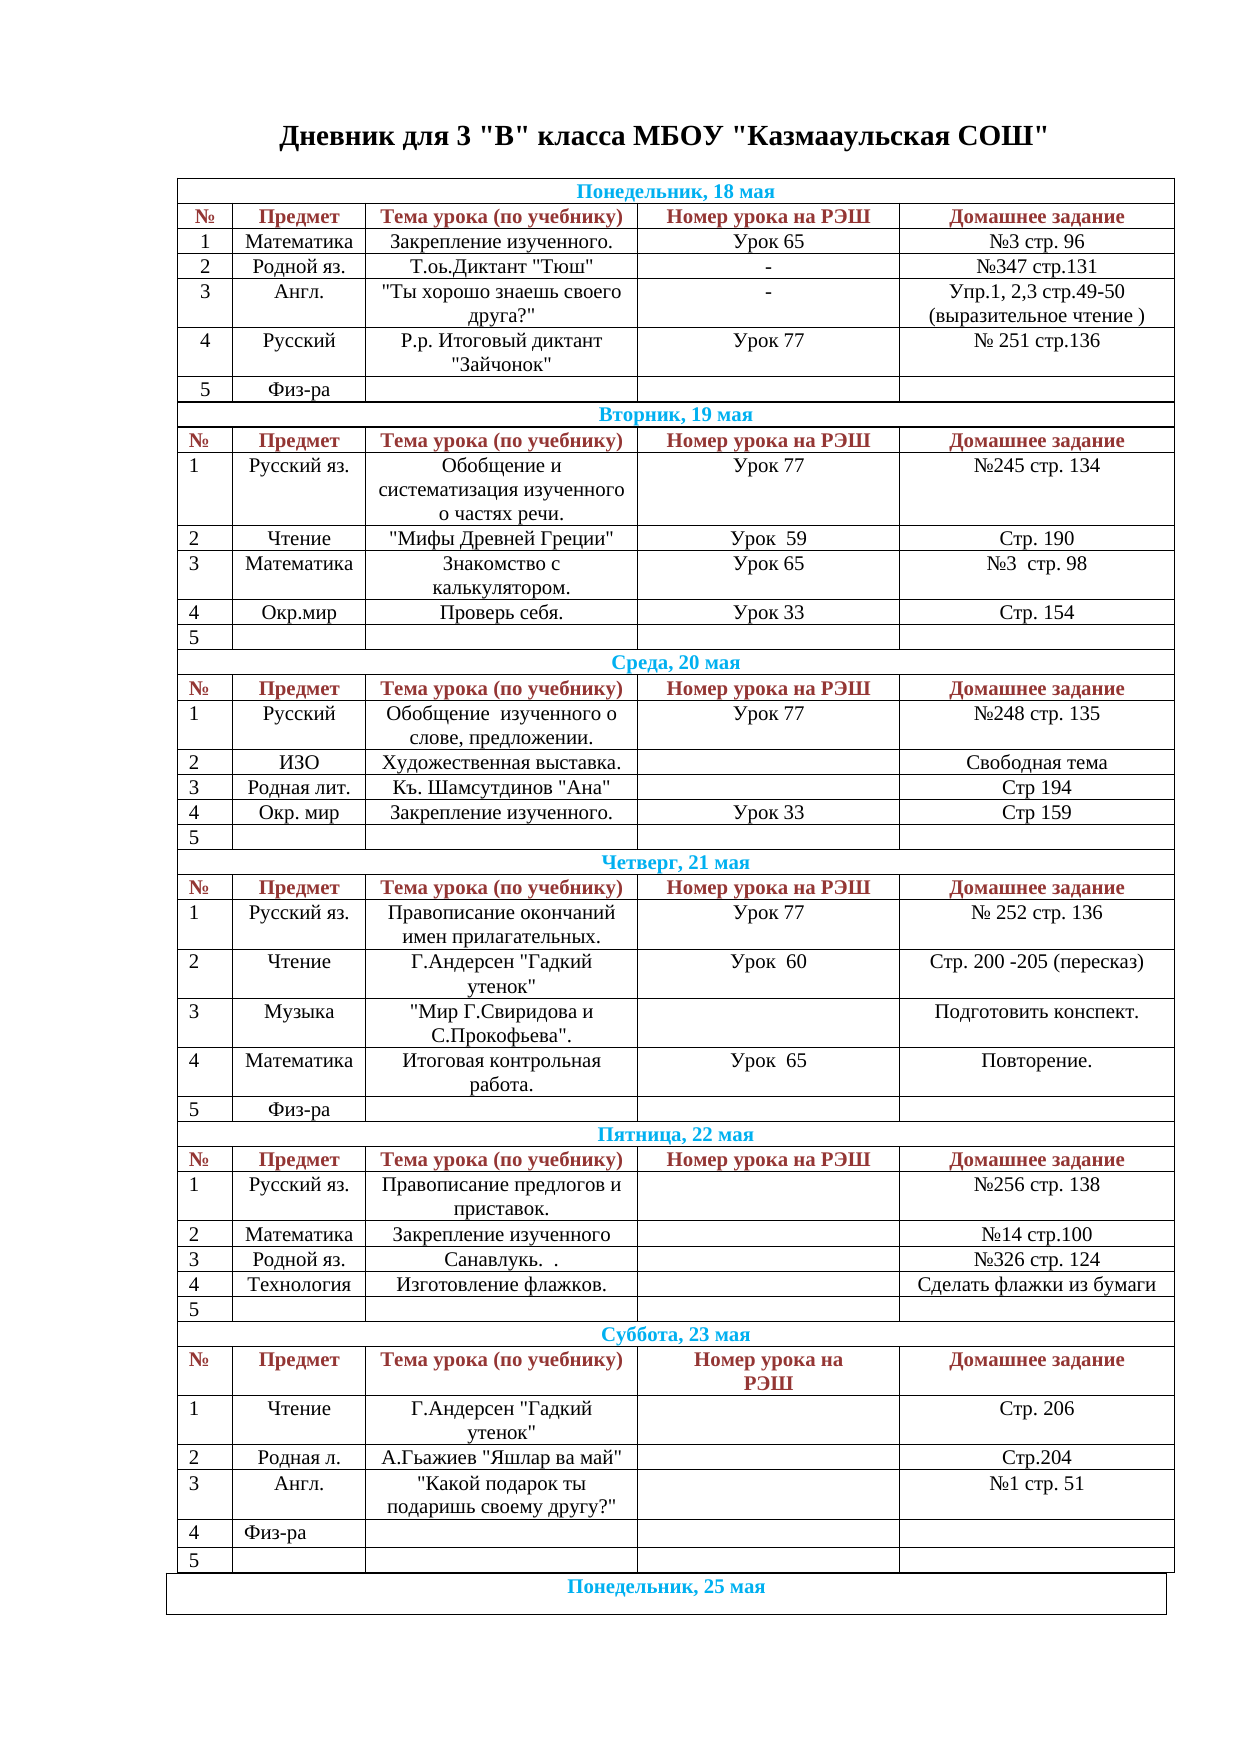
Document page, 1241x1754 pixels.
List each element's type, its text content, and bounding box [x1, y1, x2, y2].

table_cell Русский яз. [233, 900, 365, 948]
table_cell №1 стр. 51 [900, 1470, 1174, 1518]
table_cell Домашнее задание [900, 428, 1174, 452]
table_cell Тема урока (по учебнику) [366, 1147, 637, 1171]
table_cell 1 [178, 1396, 232, 1444]
table_cell 4 [178, 1272, 232, 1296]
table_cell Стр. 190 [900, 526, 1174, 550]
table_header Понедельник, 25 мая [167, 1574, 1166, 1614]
table_cell № [178, 875, 232, 899]
table_cell №14 стр.100 [900, 1221, 1174, 1246]
table_cell Пятница, 22 мая [178, 1122, 1174, 1146]
table_cell Математика [233, 551, 365, 599]
table_cell [900, 825, 1174, 849]
table_cell Закрепление изученного [366, 1221, 637, 1246]
table_cell [638, 1221, 899, 1246]
table_cell Математика [233, 229, 365, 253]
table_cell Тема урока (по учебнику) [366, 675, 637, 699]
table_cell Домашнее задание [900, 1147, 1174, 1171]
table_cell Физ-ра [233, 1520, 365, 1547]
table_cell [638, 1097, 899, 1121]
table_cell № [178, 1147, 232, 1171]
table_cell Знакомство с калькулятором. [366, 551, 637, 599]
table_cell Родной яз. [233, 1247, 365, 1271]
table_cell Домашнее задание [900, 875, 1174, 899]
table_cell Номер урока на РЭШ [638, 675, 899, 699]
table_cell [366, 1297, 637, 1321]
table_cell Санавлукь. . [366, 1247, 637, 1271]
table_cell Стр. 200 -205 (пересказ) [900, 950, 1174, 998]
table_cell [233, 825, 365, 849]
table_cell Стр. 206 [900, 1396, 1174, 1444]
table_cell 3 [178, 551, 232, 599]
table_cell [638, 1445, 899, 1469]
table_cell Урок 77 [638, 701, 899, 749]
table_cell Т.оь.Диктант "Тюш" [366, 254, 637, 278]
table_cell Свободная тема [900, 750, 1174, 774]
table_cell Англ. [233, 1470, 365, 1518]
table_cell Русский яз. [233, 1172, 365, 1220]
table_cell Обобщение изученного о слове, предложении. [366, 701, 637, 749]
table_cell [638, 377, 899, 401]
table_cell [638, 1297, 899, 1321]
table_cell 3 [178, 1470, 232, 1518]
table_cell 5 [178, 625, 232, 649]
table_cell [900, 1097, 1174, 1121]
table_cell 5 [178, 1097, 232, 1121]
table_cell Родной яз. [233, 254, 365, 278]
table_cell [900, 377, 1174, 401]
table_cell [638, 1396, 899, 1444]
table_cell Предмет [233, 875, 365, 899]
table_cell Стр 159 [900, 800, 1174, 824]
table_cell Тема урока (по учебнику) [366, 428, 637, 452]
table_cell ИЗО [233, 750, 365, 774]
table_cell [233, 1297, 365, 1321]
table_cell 3 [178, 775, 232, 799]
table_cell Предмет [233, 1147, 365, 1171]
table_cell Предмет [233, 675, 365, 699]
table_cell Номер урока на РЭШ [638, 1347, 899, 1395]
table_cell № [178, 675, 232, 699]
table_cell Изготовление флажков. [366, 1272, 637, 1296]
table_cell [900, 625, 1174, 649]
table_cell 4 [178, 1520, 232, 1547]
table_cell [233, 625, 365, 649]
table_cell [366, 625, 637, 649]
table_cell [900, 1297, 1174, 1321]
table_cell [638, 625, 899, 649]
table_cell 2 [178, 526, 232, 550]
table_cell Тема урока (по учебнику) [366, 1347, 637, 1395]
table_cell Четверг, 21 мая [178, 850, 1174, 874]
table_cell Домашнее задание [900, 204, 1174, 228]
table_cell Окр.мир [233, 600, 365, 624]
table_cell Г.Андерсен "Гадкий утенок" [366, 950, 637, 998]
table_cell Урок 59 [638, 526, 899, 550]
table_cell Номер урока на РЭШ [638, 1147, 899, 1171]
table_cell 2 [178, 750, 232, 774]
table_cell - [638, 279, 899, 327]
table_cell "Ты хорошо знаешь своего друга?" [366, 279, 637, 327]
table_cell №3 стр. 98 [900, 551, 1174, 599]
table_cell Физ-ра [233, 1097, 365, 1121]
table_cell Вторник, 19 мая [178, 403, 1174, 426]
table_cell Повторение. [900, 1048, 1174, 1096]
table_cell Русский яз. [233, 453, 365, 525]
table_cell № 251 стр.136 [900, 328, 1174, 376]
table_cell Проверь себя. [366, 600, 637, 624]
table_cell Г.Андерсен "Гадкий утенок" [366, 1396, 637, 1444]
table_cell 1 [178, 900, 232, 948]
table_cell №248 стр. 135 [900, 701, 1174, 749]
table_cell "Мир Г.Свиридова и С.Прокофьева". [366, 999, 637, 1047]
table_cell Сделать флажки из бумаги [900, 1272, 1174, 1296]
table_cell № [178, 428, 232, 452]
table_cell Родная л. [233, 1445, 365, 1469]
table_cell Урок 65 [638, 229, 899, 253]
text Дневник для 3 "В" класса МБОУ "Казмааульская СОШ" [177, 118, 1152, 152]
table_cell [638, 1520, 899, 1547]
table_cell № [178, 204, 232, 228]
table_cell Урок 33 [638, 800, 899, 824]
table_cell Физ-ра [233, 377, 365, 401]
table_cell Правописание окончаний имен прилагательных. [366, 900, 637, 948]
table_cell 2 [178, 254, 232, 278]
table_cell №245 стр. 134 [900, 453, 1174, 525]
table_cell Технология [233, 1272, 365, 1296]
table_cell Среда, 20 мая [178, 650, 1174, 674]
table_cell [638, 1172, 899, 1220]
table_cell Чтение [233, 950, 365, 998]
table_cell 2 [178, 950, 232, 998]
table_cell 1 [178, 1172, 232, 1220]
table_cell № [178, 1347, 232, 1395]
table_cell 4 [178, 1048, 232, 1096]
table_cell [366, 377, 637, 401]
table_cell [366, 1097, 637, 1121]
table_cell Номер урока на РЭШ [638, 204, 899, 228]
table_cell 2 [178, 1221, 232, 1246]
table_cell Англ. [233, 279, 365, 327]
table_cell Итоговая контрольная работа. [366, 1048, 637, 1096]
table_cell Суббота, 23 мая [178, 1322, 1174, 1346]
table_cell [638, 1272, 899, 1296]
table_cell № 252 стр. 136 [900, 900, 1174, 948]
table_cell Упр.1, 2,3 стр.49-50 (выразительное чтение ) [900, 279, 1174, 327]
table_cell 4 [178, 600, 232, 624]
table_cell Чтение [233, 526, 365, 550]
table_cell Къ. Шамсутдинов "Ана" [366, 775, 637, 799]
table_cell "Мифы Древней Греции" [366, 526, 637, 550]
table_cell Русский [233, 701, 365, 749]
table_cell [638, 750, 899, 774]
table_cell Урок 77 [638, 900, 899, 948]
table_cell [638, 775, 899, 799]
table_cell Урок 33 [638, 600, 899, 624]
table_cell [638, 1470, 899, 1518]
table_cell 4 [178, 328, 232, 376]
table_cell 3 [178, 999, 232, 1047]
table_cell [638, 999, 899, 1047]
table_cell 5 [178, 1297, 232, 1321]
table_cell Предмет [233, 1347, 365, 1395]
table_cell Номер урока на РЭШ [638, 875, 899, 899]
table_cell 1 [178, 453, 232, 525]
table_cell А.Гьажиев "Яшлар ва май" [366, 1445, 637, 1469]
table_cell Закрепление изученного. [366, 800, 637, 824]
table_cell [638, 825, 899, 849]
table_cell Урок 65 [638, 1048, 899, 1096]
table_cell [638, 1548, 899, 1572]
table_cell Художественная выставка. [366, 750, 637, 774]
table_cell Домашнее задание [900, 675, 1174, 699]
table_cell [366, 1520, 637, 1547]
table_cell Чтение [233, 1396, 365, 1444]
table_header Понедельник, 18 мая [178, 179, 1174, 203]
table_cell 3 [178, 1247, 232, 1271]
table_cell Номер урока на РЭШ [638, 428, 899, 452]
table_cell 2 [178, 1445, 232, 1469]
table_cell Родная лит. [233, 775, 365, 799]
table_cell Стр 194 [900, 775, 1174, 799]
table_cell [366, 825, 637, 849]
table_cell Урок 77 [638, 328, 899, 376]
table_cell Правописание предлогов и приставок. [366, 1172, 637, 1220]
table_cell Домашнее задание [900, 1347, 1174, 1395]
table_cell Математика [233, 1048, 365, 1096]
table_cell Стр.204 [900, 1445, 1174, 1469]
table_cell Предмет [233, 428, 365, 452]
table_cell Закрепление изученного. [366, 229, 637, 253]
table_cell 5 [178, 825, 232, 849]
table_cell 1 [178, 701, 232, 749]
table_cell Музыка [233, 999, 365, 1047]
table_cell Окр. мир [233, 800, 365, 824]
table_cell 5 [178, 1548, 232, 1572]
table_cell 5 [178, 377, 232, 401]
table_cell Стр. 154 [900, 600, 1174, 624]
table_cell Урок 65 [638, 551, 899, 599]
table_cell [233, 1548, 365, 1572]
table_cell 3 [178, 279, 232, 327]
table_cell №347 стр.131 [900, 254, 1174, 278]
table_cell Математика [233, 1221, 365, 1246]
table_cell 4 [178, 800, 232, 824]
table_cell "Какой подарок ты подаришь своему другу?" [366, 1470, 637, 1518]
table_cell 1 [178, 229, 232, 253]
table_cell Урок 60 [638, 950, 899, 998]
table_cell Обобщение и систематизация изученного о частях речи. [366, 453, 637, 525]
table_cell Предмет [233, 204, 365, 228]
table_cell [900, 1548, 1174, 1572]
table_cell №256 стр. 138 [900, 1172, 1174, 1220]
table_cell Подготовить конспект. [900, 999, 1174, 1047]
table_cell №3 стр. 96 [900, 229, 1174, 253]
table_cell [366, 1548, 637, 1572]
table_cell [638, 1247, 899, 1271]
table_cell Русский [233, 328, 365, 376]
table_cell Р.р. Итоговый диктант "Зайчонок" [366, 328, 637, 376]
table_cell Тема урока (по учебнику) [366, 204, 637, 228]
table_cell [900, 1520, 1174, 1547]
table_cell Урок 77 [638, 453, 899, 525]
table_cell №326 стр. 124 [900, 1247, 1174, 1271]
table_cell - [638, 254, 899, 278]
table_cell Тема урока (по учебнику) [366, 875, 637, 899]
